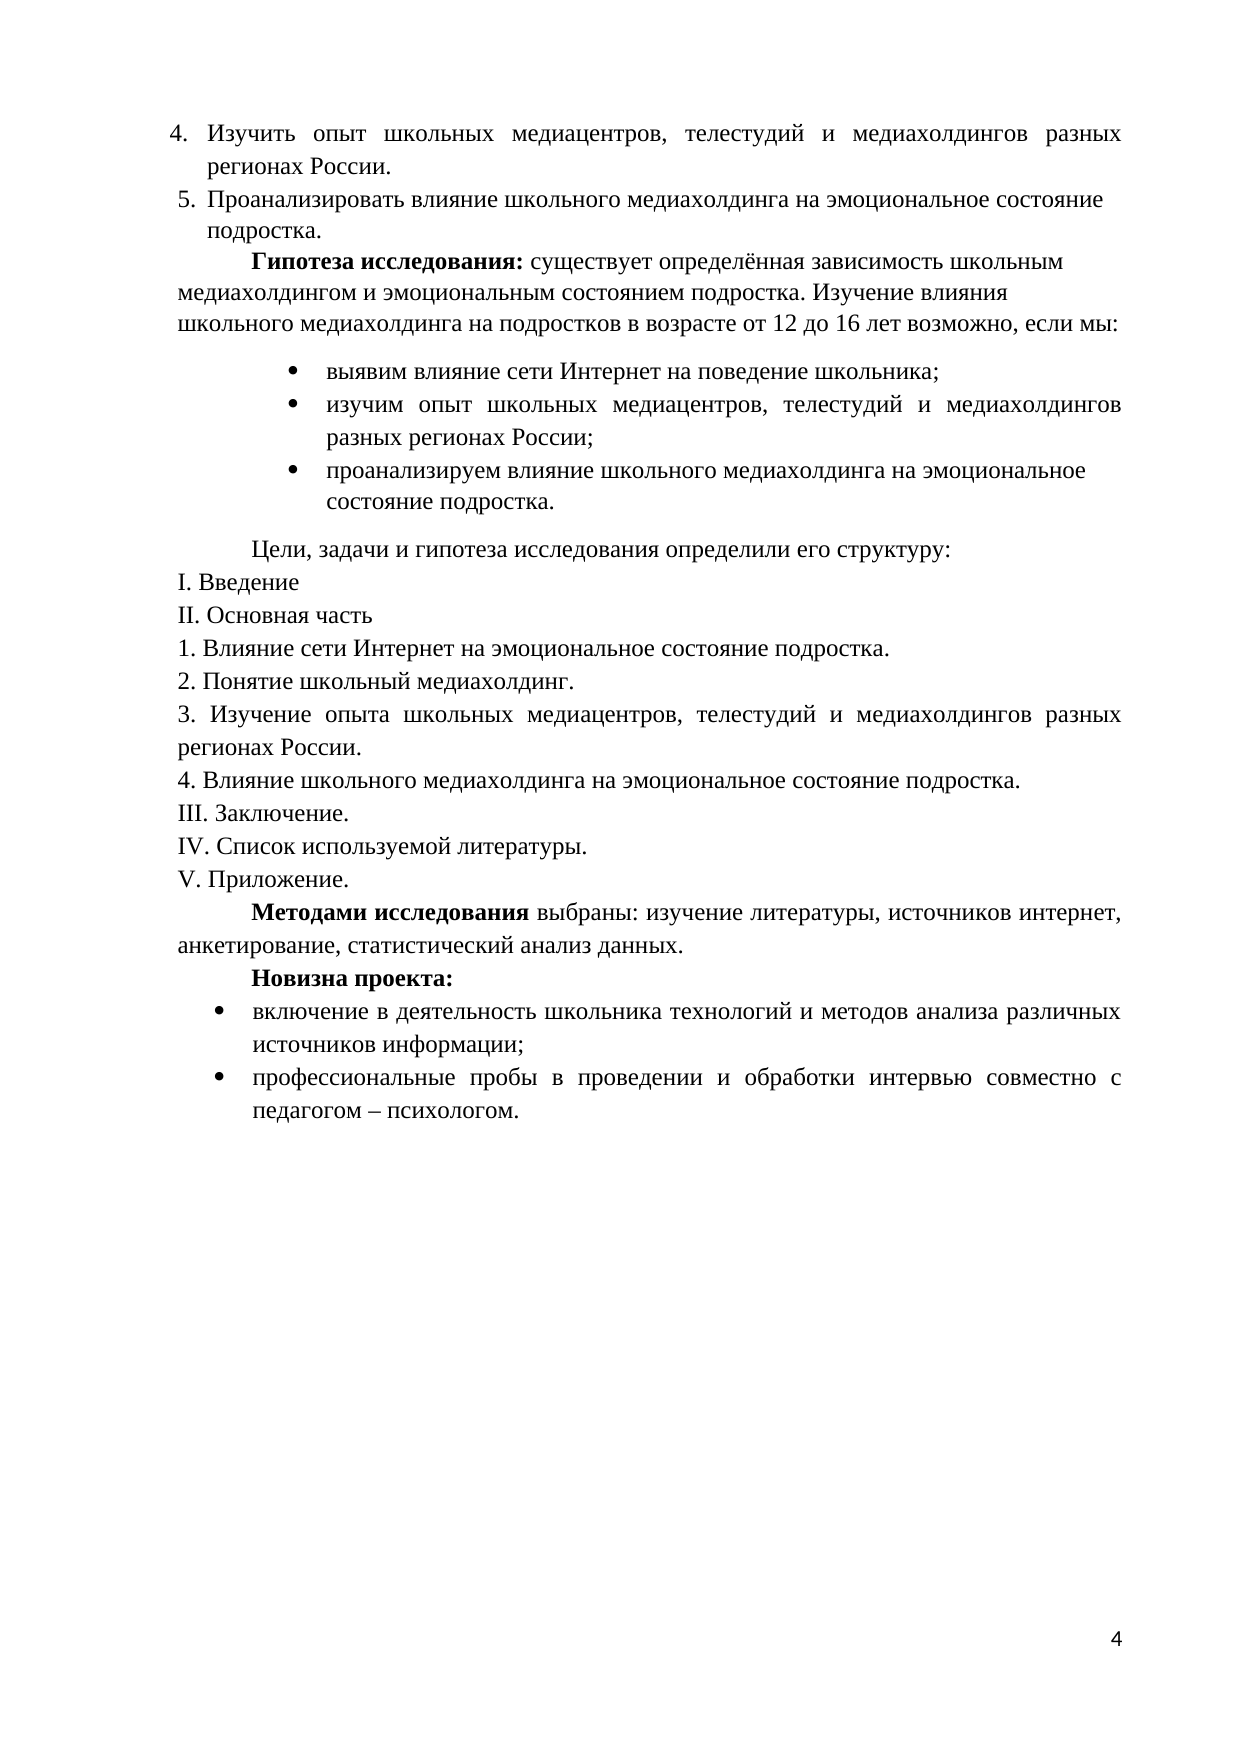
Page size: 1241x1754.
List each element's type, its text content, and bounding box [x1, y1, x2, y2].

list Проанализировать влияние школьного медиахолдинга на эмоциональное состояние подростка. [177, 184, 1122, 244]
text II. Основная часть [177, 600, 1122, 629]
list включение в деятельность школьника технологий и методов анализа различных источников информации; [215, 996, 1122, 1058]
text 2. Понятие школьный медиахолдинг. [177, 666, 1122, 695]
text 4. Влияние школьного медиахолдинга на эмоциональное состояние подростка. [177, 765, 1122, 794]
list изучим опыт школьных медиацентров, телестудий и медиахолдингов разных регионах России; [288, 389, 1122, 451]
list Гипотеза исследования: существует определённая зависимость школьным медиахолдингом и эмоциональным состоянием подростка. Изучение влияния школьного медиахолдинга на подростков в возрасте от 12 до 16 лет возможно, если мы: [177, 246, 1122, 337]
text 1. Влияние сети Интернет на эмоциональное состояние подростка. [177, 633, 1122, 662]
text Новизна проекта: [177, 963, 1122, 992]
text I. Введение [177, 567, 1122, 596]
text Методами исследования выбраны: изучение литературы, источников интернет, анкетирование, статистический анализ данных. [177, 897, 1122, 959]
list проанализируем влияние школьного медиахолдинга на эмоциональное состояние подростка. [288, 455, 1122, 515]
list профессиональные пробы в проведении и обработки интервью совместно с педагогом – психологом. [215, 1062, 1122, 1124]
text III. Заключение. [177, 798, 1122, 827]
text Цели, задачи и гипотеза исследования определили его структуру: [177, 534, 1122, 563]
list Изучить опыт школьных медиацентров, телестудий и медиахолдингов разных регионах России. [169, 118, 1122, 180]
text V. Приложение. [177, 864, 1122, 893]
text 3. Изучение опыта школьных медиацентров, телестудий и медиахолдингов разных регионах России. [177, 699, 1122, 761]
text IV. Список используемой литературы. [177, 831, 1122, 860]
list выявим влияние сети Интернет на поведение школьника; [288, 356, 1122, 385]
